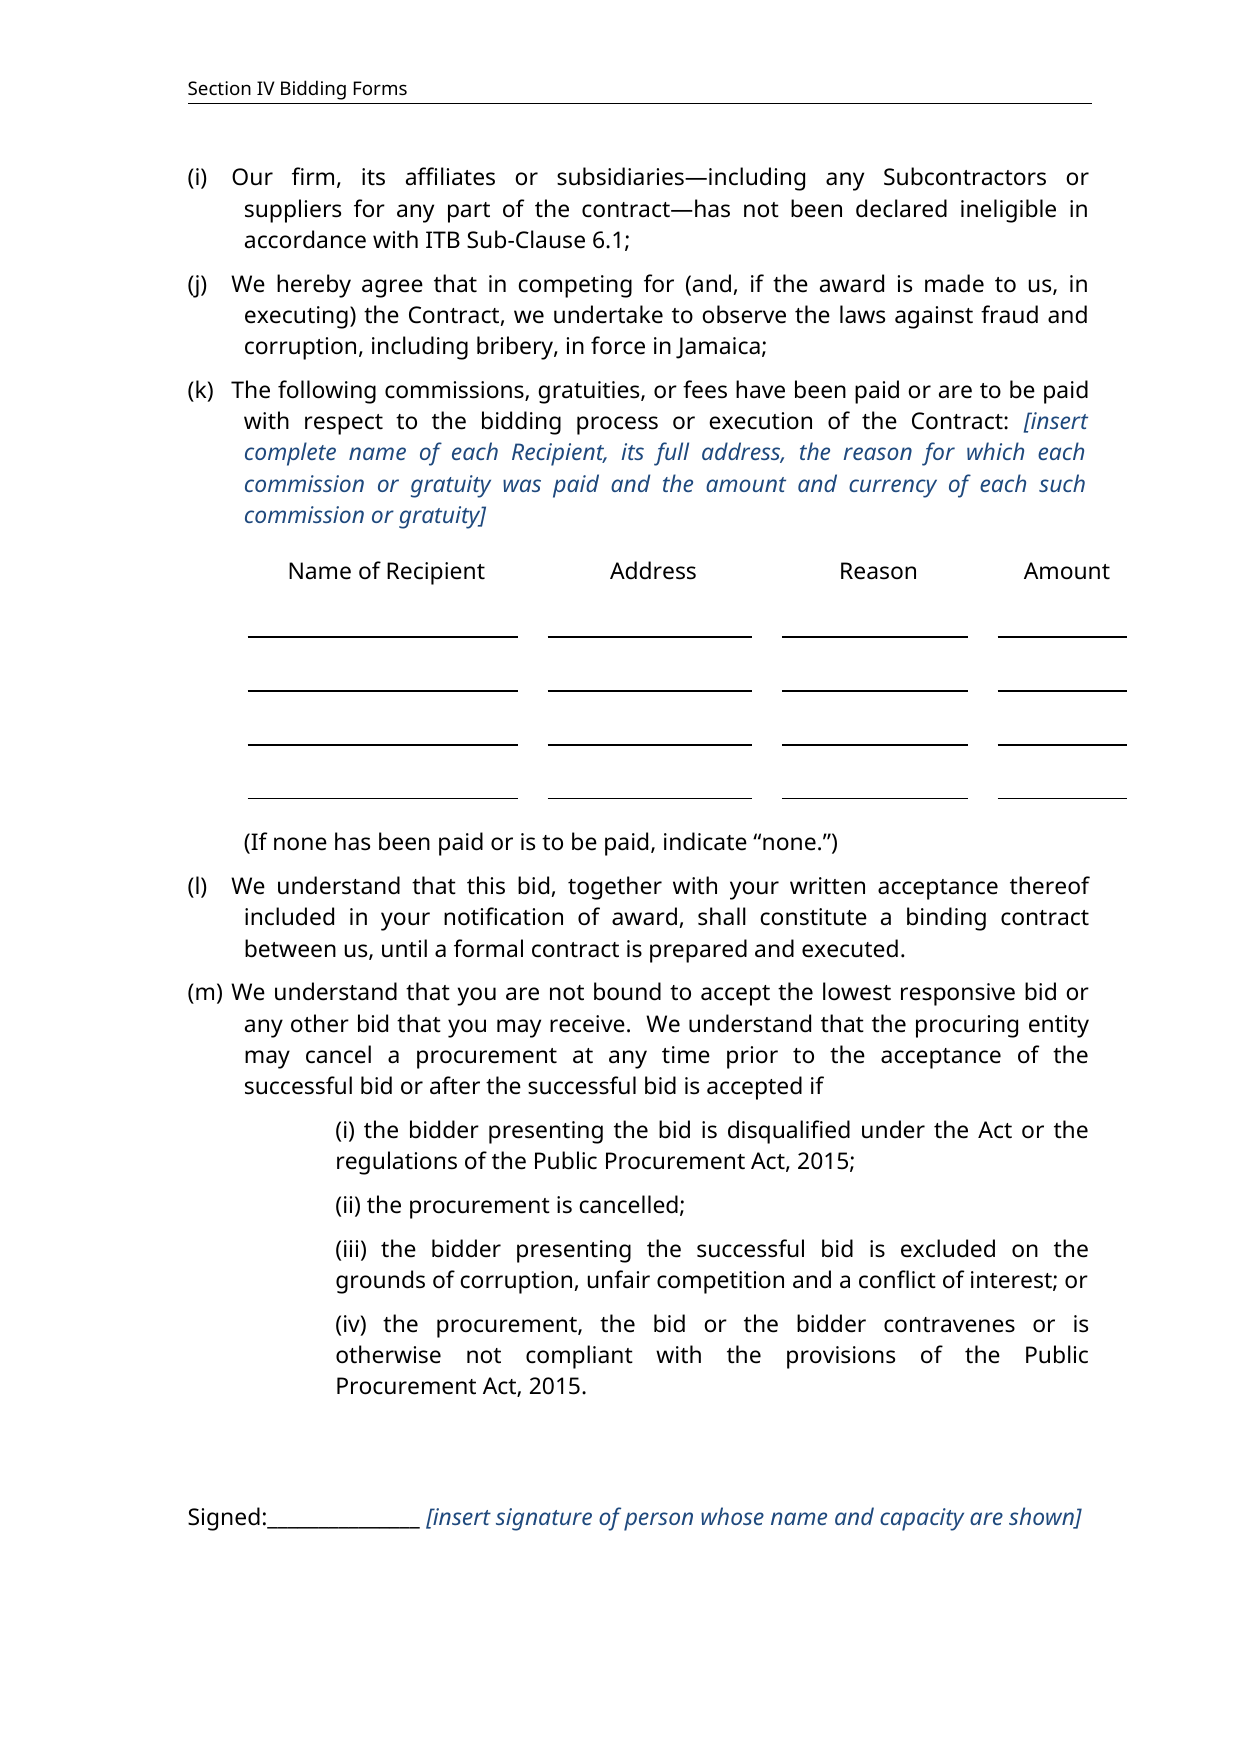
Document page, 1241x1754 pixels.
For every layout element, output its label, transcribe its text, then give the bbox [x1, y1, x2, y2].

table_header Amount [986, 543, 1147, 599]
table_cell [536, 599, 771, 652]
table_cell [986, 599, 1147, 652]
table_cell [771, 706, 986, 760]
text Signed:_______________ [insert signature of person whose name and capacity are shown] [187, 1501, 1090, 1532]
table_cell [771, 599, 986, 652]
table_cell [986, 706, 1147, 760]
table_cell [236, 599, 536, 652]
table_cell [236, 760, 536, 814]
table_header Reason [771, 543, 986, 599]
table_cell [986, 653, 1147, 706]
text (If none has been paid or is to be paid, indicate “none.”) [187, 826, 1090, 857]
table_cell [771, 653, 986, 706]
list We understand that you are not bound to accept the lowest responsive bid or any other bid that you may receive. We understand that the procuring entity may cancel a procurement at any time prior to the acceptance of the successful bid or after the successful bid is accepted if [187, 976, 1090, 1101]
list Our firm, its affiliates or subsidiaries—including any Subcontractors or suppliers for any part of the contract—has not been declared ineligible in accordance with ITB Sub-Clause 6.1; [187, 161, 1090, 255]
table_cell [536, 706, 771, 760]
table_cell [236, 653, 536, 706]
text (iii) the bidder presenting the successful bid is excluded on the grounds of corruption, unfair competition and a conflict of interest; or [335, 1232, 1090, 1295]
table_cell [536, 760, 771, 814]
list We hereby agree that in competing for (and, if the award is made to us, in executing) the Contract, we undertake to observe the laws against fraud and corruption, including bribery, in force in Jamaica; [187, 267, 1090, 361]
table_cell [771, 760, 986, 814]
table_cell [536, 653, 771, 706]
text (ii) the procurement is cancelled; [335, 1189, 1090, 1220]
table_header Address [536, 543, 771, 599]
text (iv) the procurement, the bid or the bidder contravenes or is otherwise not compliant with the provisions of the Public Procurement Act, 2015. [335, 1307, 1090, 1401]
table_cell [986, 760, 1147, 814]
table_cell [236, 706, 536, 760]
text (i) the bidder presenting the bid is disqualified under the Act or the regulations of the Public Procurement Act, 2015; [335, 1114, 1090, 1176]
list The following commissions, gratuities, or fees have been paid or are to be paid with respect to the bidding process or execution of the Contract: [insert complete name of each Recipient, its full address, the reason for which each commission or gratuity was paid and the amount and currency of each such commission or gratuity] [187, 374, 1090, 530]
table_header Name of Recipient [236, 543, 536, 599]
list We understand that this bid, together with your written acceptance thereof included in your notification of award, shall constitute a binding contract between us, until a formal contract is prepared and executed. [187, 870, 1090, 964]
